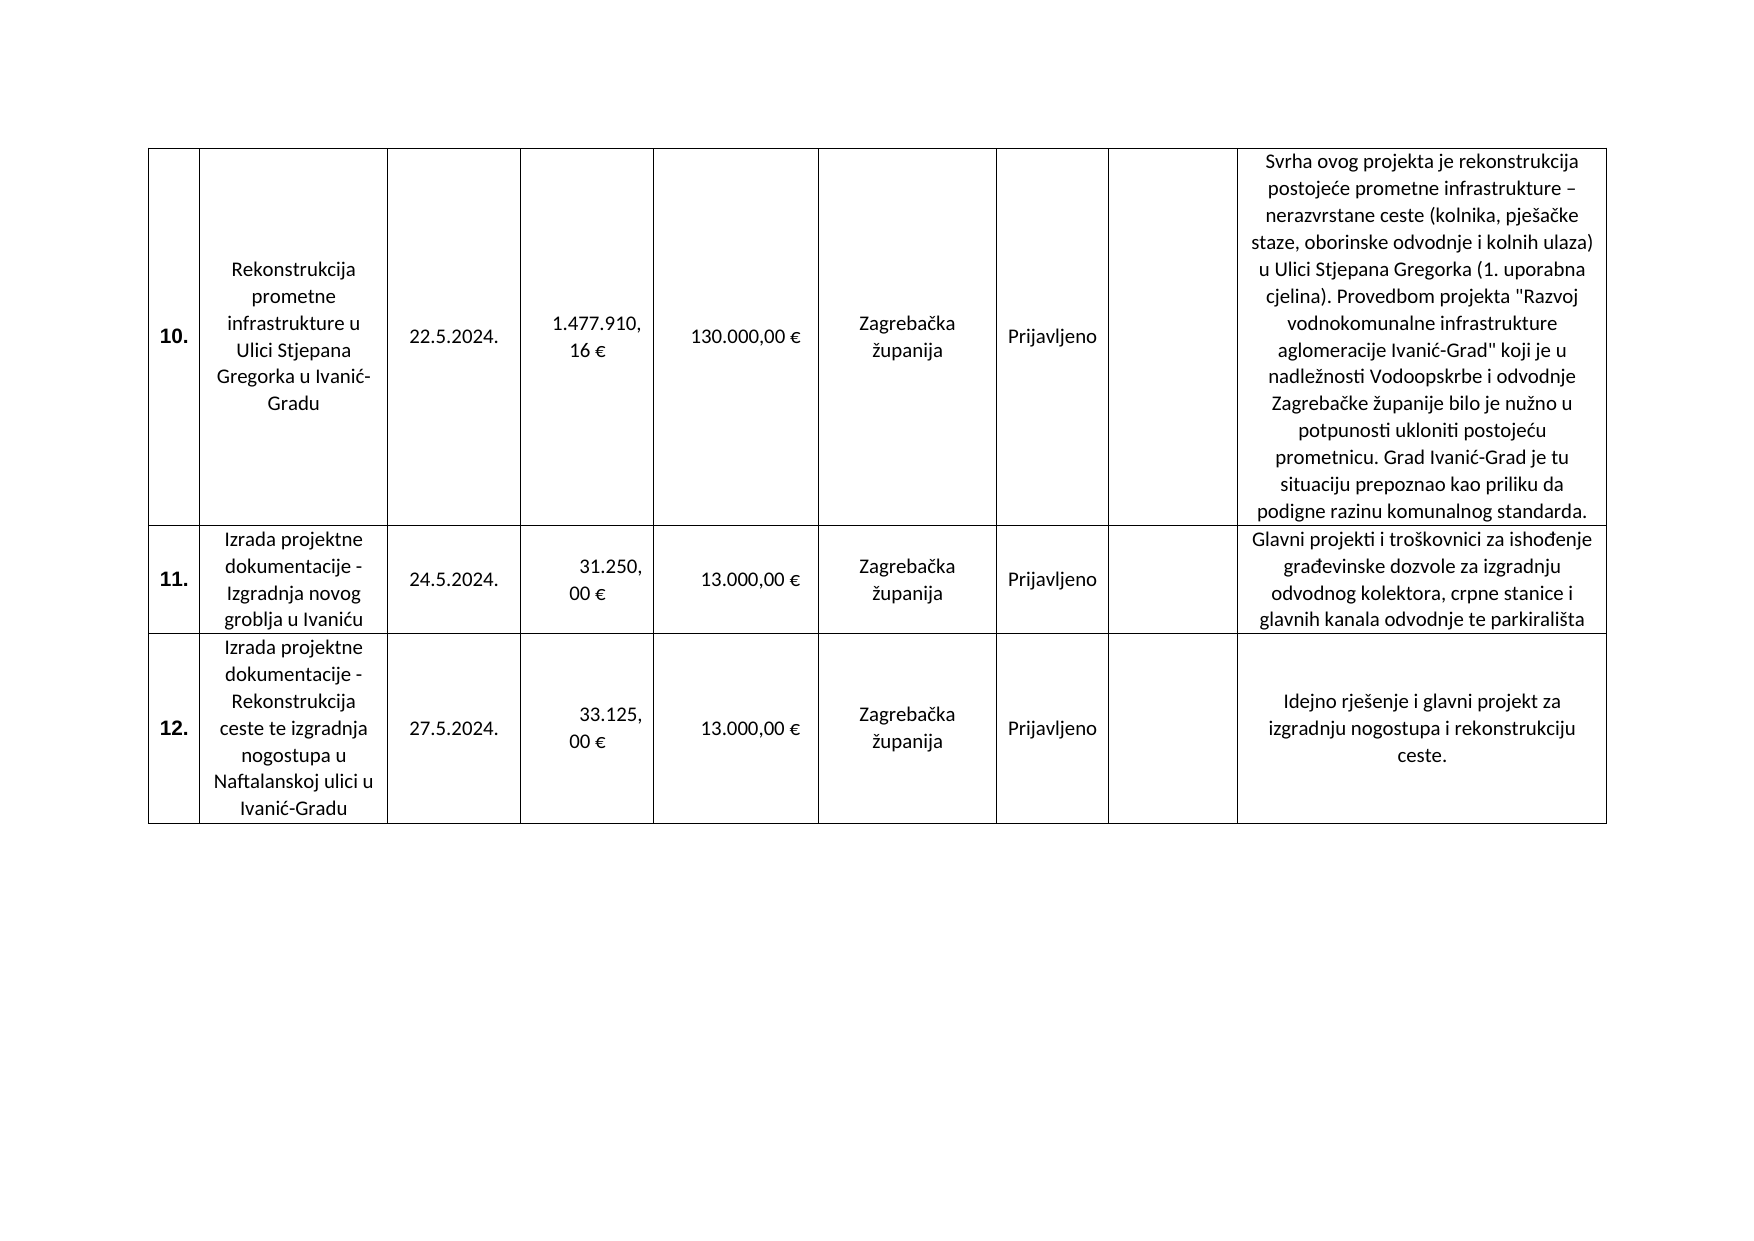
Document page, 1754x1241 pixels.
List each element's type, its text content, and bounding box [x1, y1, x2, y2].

table_cell Glavni projekti i troškovnici za ishođenje građevinske dozvole za izgradnju odvodnog kolektora, crpne stanice i glavnih kanala odvodnje te parkirališta [1238, 526, 1606, 633]
table_cell 22.5.2024. [388, 149, 520, 525]
table_cell Rekonstrukcija prometne infrastrukture u Ulici Stjepana Gregorka u Ivanić-Gradu [200, 149, 387, 525]
table_cell [1109, 149, 1237, 525]
table_cell Zagrebačka županija [819, 634, 996, 822]
table_cell 31.250,00 € [521, 526, 653, 633]
table_cell Zagrebačka županija [819, 526, 996, 633]
table_cell 10. [149, 149, 199, 525]
table_cell Svrha ovog projekta je rekonstrukcija postojeće prometne infrastrukture – nerazvrstane ceste (kolnika, pješačke staze, oborinske odvodnje i kolnih ulaza) u Ulici Stjepana Gregorka (1. uporabna cjelina). Provedbom projekta "Razvoj vodnokomunalne infrastrukture aglomeracije Ivanić-Grad" koji je u nadležnosti Vodoopskrbe i odvodnje Zagrebačke županije bilo je nužno u potpunosti ukloniti postojeću prometnicu. Grad Ivanić-Grad je tu situaciju prepoznao kao priliku da podigne razinu komunalnog standarda. [1238, 149, 1606, 525]
table_cell 24.5.2024. [388, 526, 520, 633]
table_cell 12. [149, 634, 199, 822]
table_cell Prijavljeno [997, 149, 1108, 525]
table_cell Prijavljeno [997, 526, 1108, 633]
table_cell Zagrebačka županija [819, 149, 996, 525]
table_cell Prijavljeno [997, 634, 1108, 822]
table_cell Izrada projektne dokumentacije - Izgradnja novog groblja u Ivaniću [200, 526, 387, 633]
table_cell 1.477.910,16 € [521, 149, 653, 525]
table_cell [1109, 634, 1237, 822]
table_cell 11. [149, 526, 199, 633]
table_cell 33.125,00 € [521, 634, 653, 822]
table_cell Idejno rješenje i glavni projekt za izgradnju nogostupa i rekonstrukciju ceste. [1238, 634, 1606, 822]
table_cell Izrada projektne dokumentacije - Rekonstrukcija ceste te izgradnja nogostupa u Naftalanskoj ulici u Ivanić-Gradu [200, 634, 387, 822]
table_cell 13.000,00 € [654, 634, 818, 822]
table_cell 27.5.2024. [388, 634, 520, 822]
table_cell [1109, 526, 1237, 633]
table_cell 13.000,00 € [654, 526, 818, 633]
table_cell 130.000,00 € [654, 149, 818, 525]
